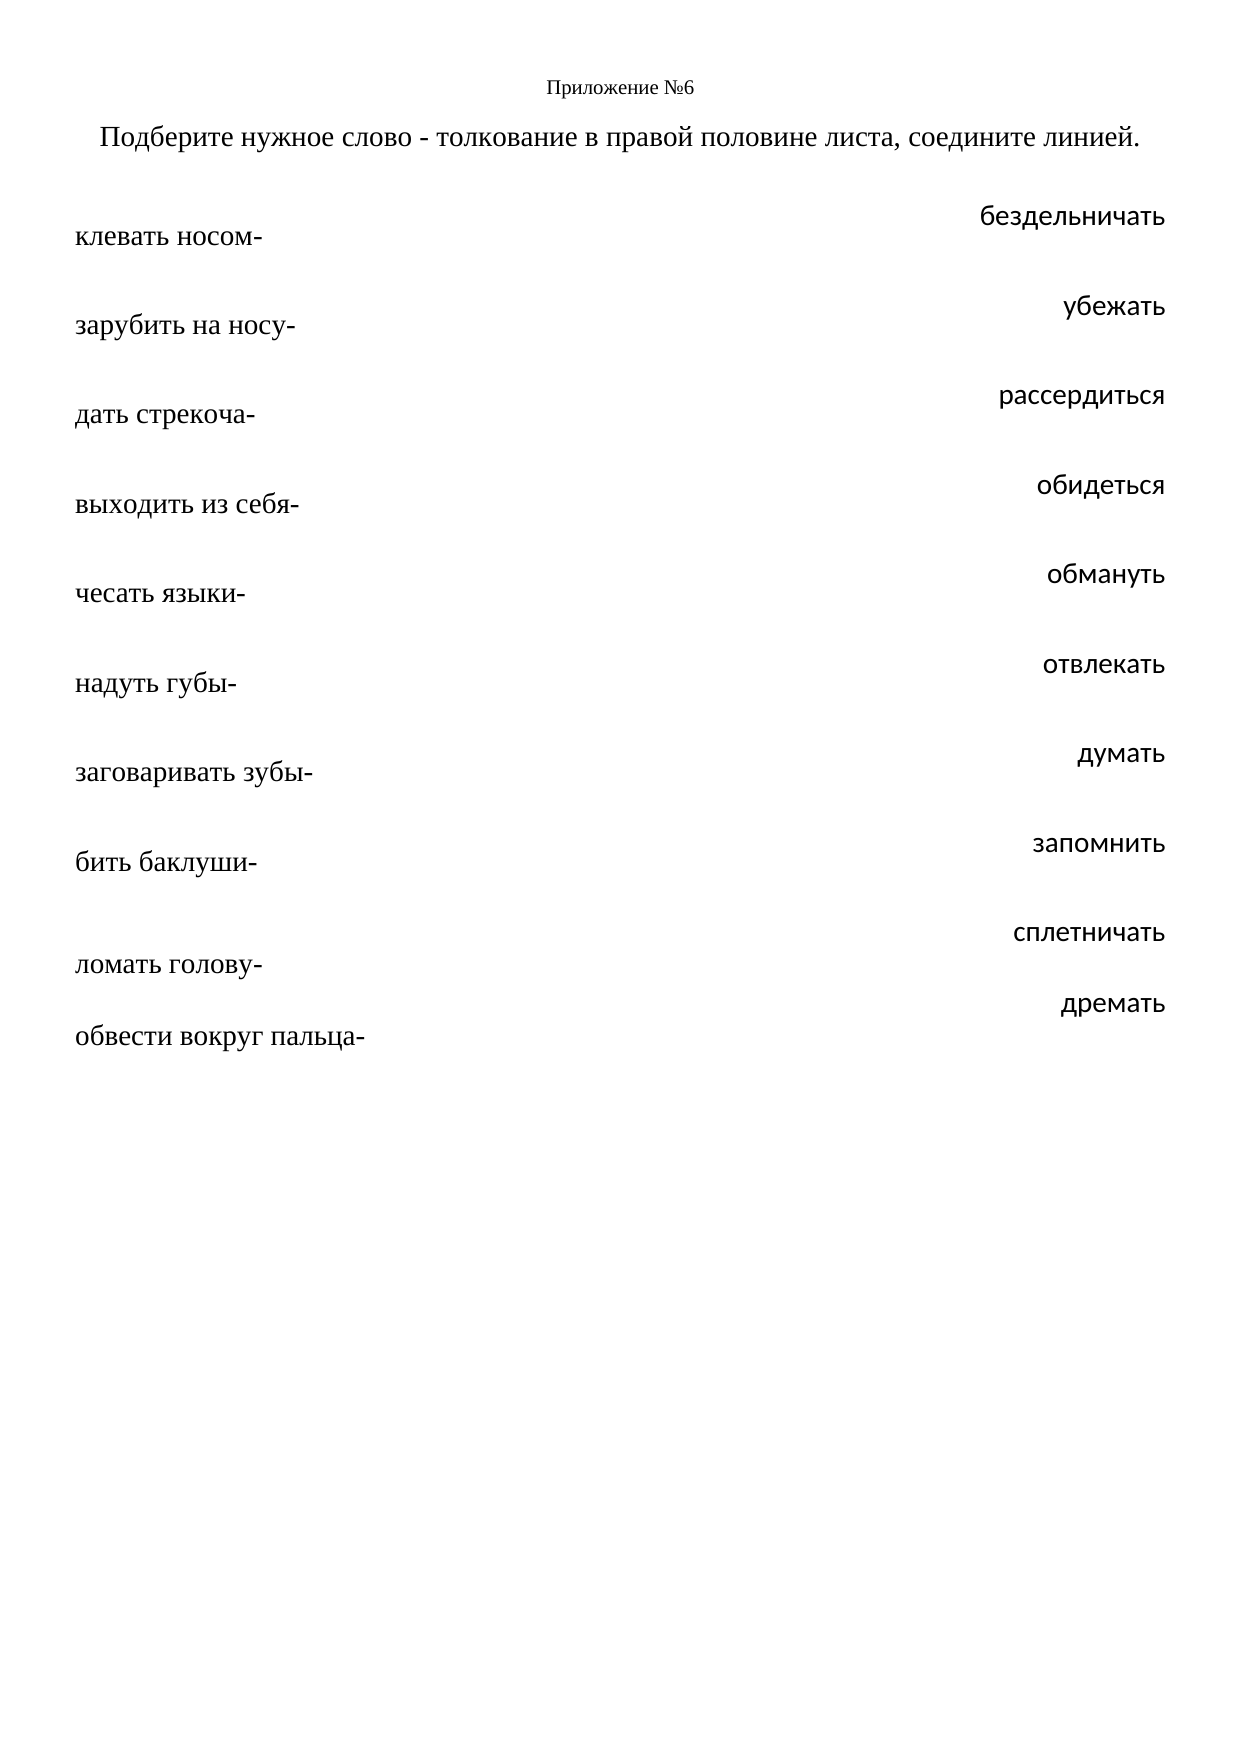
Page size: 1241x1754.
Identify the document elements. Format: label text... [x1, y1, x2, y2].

table_cell бить баклуши- [64, 824, 620, 913]
table_cell чесать языки- [64, 555, 620, 645]
table_cell думать [620, 734, 1176, 824]
table_cell сплетничать [620, 913, 1176, 984]
table_header бездельничать [620, 197, 1176, 287]
table_cell запомнить [620, 824, 1176, 913]
table_cell дать стрекоча- [64, 376, 620, 466]
table_cell убежать [620, 287, 1176, 376]
table_cell зарубить на носу- [64, 287, 620, 376]
text Подберите нужное слово - толкование в правой половине листа, соедините линией. [75, 119, 1165, 153]
table_cell обмануть [620, 555, 1176, 645]
table_cell заговаривать зубы- [64, 734, 620, 824]
table_cell дремать [620, 984, 1176, 1056]
table_cell отвлекать [620, 645, 1176, 734]
table_cell обидеться [620, 466, 1176, 555]
table_cell надуть губы- [64, 645, 620, 734]
table_cell ломать голову- [64, 913, 620, 984]
table_cell рассердиться [620, 376, 1176, 466]
table_cell выходить из себя- [64, 466, 620, 555]
text Приложение №6 [75, 75, 1165, 99]
table_cell обвести вокруг пальца- [64, 984, 620, 1056]
table_header клевать носом- [64, 197, 620, 287]
